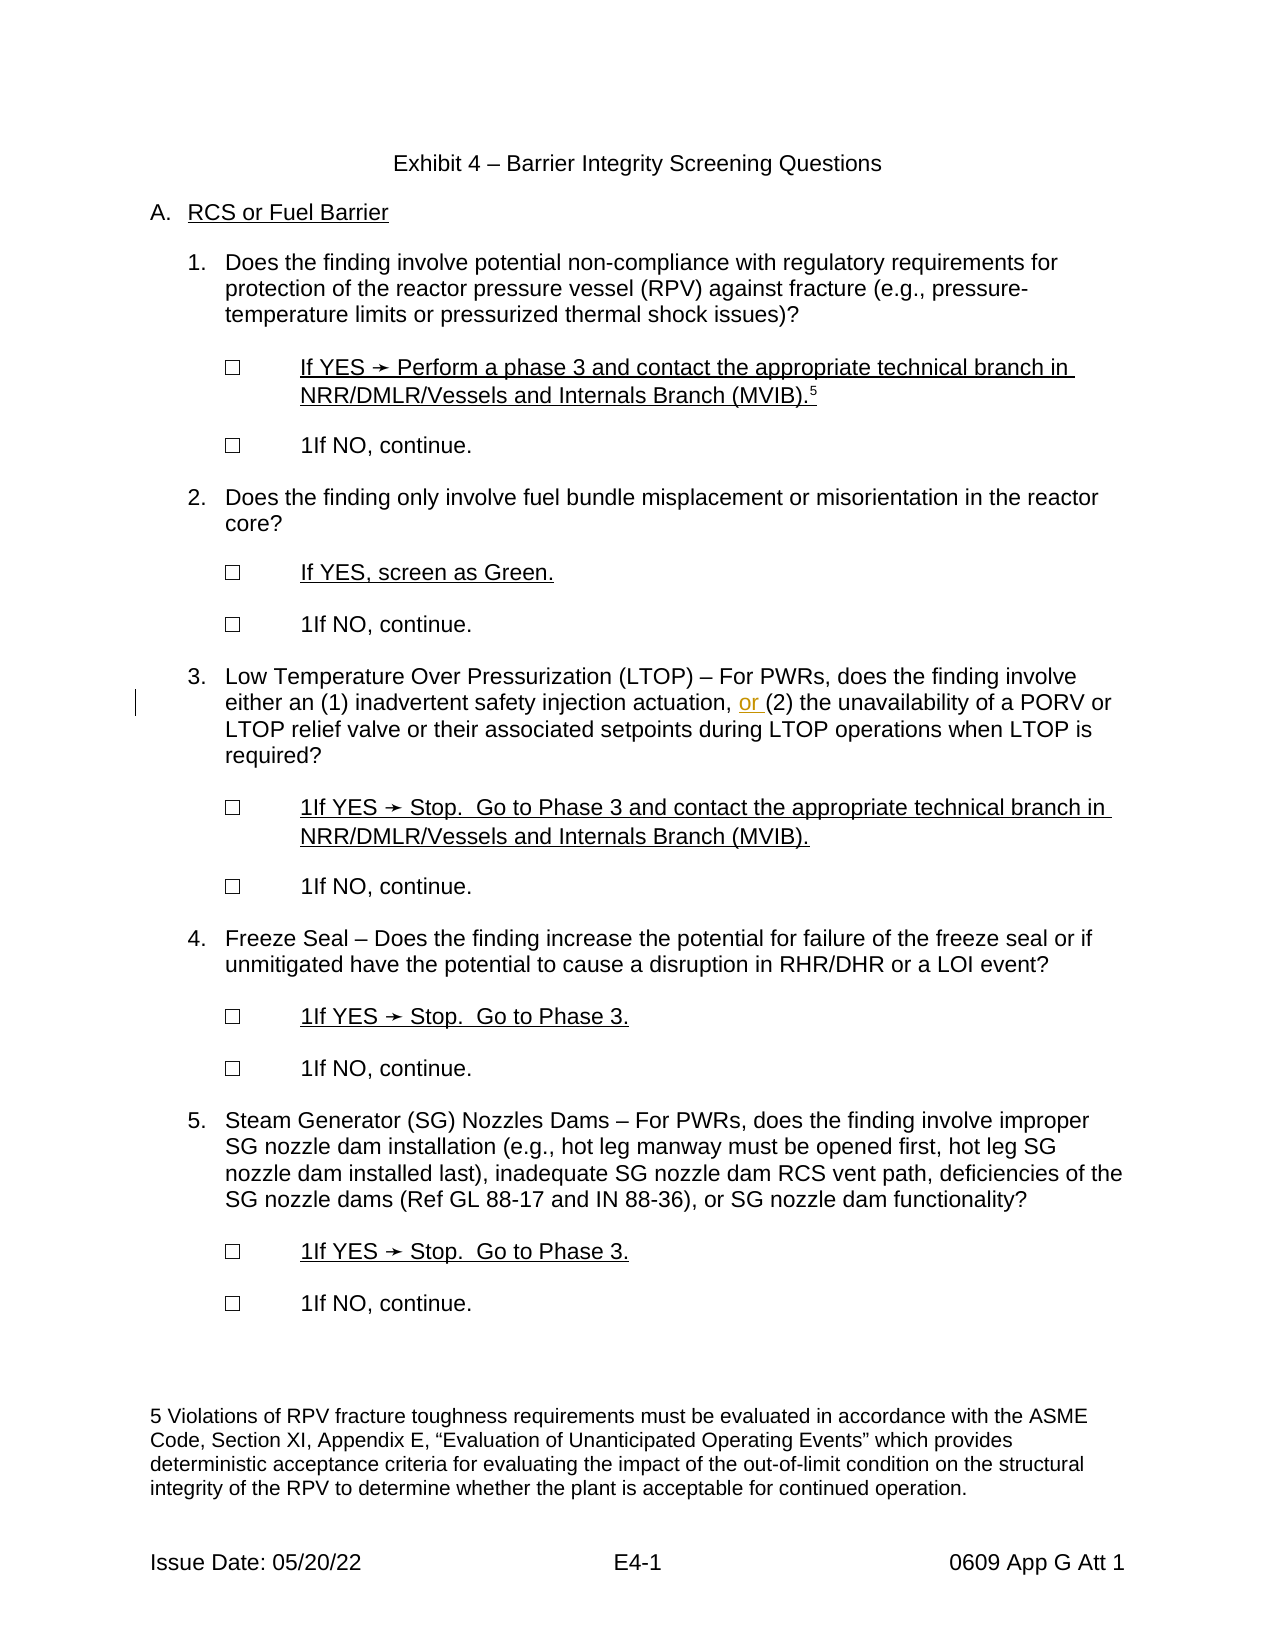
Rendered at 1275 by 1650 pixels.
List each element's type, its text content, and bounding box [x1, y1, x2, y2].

list Freeze Seal – Does the finding increase the potential for failure of the freeze seal or if unmitigated have the potential to cause a disruption in RHR/DHR or a LOI event? [187, 924, 1125, 977]
list If YES ➛ Stop. Go to Phase 3. [225, 1000, 1125, 1032]
list If YES, screen as Green. [225, 559, 1125, 588]
list Does the finding involve potential non-compliance with regulatory requirements for protection of the reactor pressure vessel (RPV) against fracture (e.g., pressure-temperature limits or pressurized thermal shock issues)? [187, 248, 1125, 328]
list If YES ➛ Stop. Go to Phase 3 and contact the appropriate technical branch in NRR/DMLR/Vessels and Internals Branch (MVIB). [225, 791, 1125, 850]
list Steam Generator (SG) Nozzles Dams – For PWRs, does the finding involve improper SG nozzle dam installation (e.g., hot leg manway must be opened first, hot leg SG nozzle dam installed last), inadequate SG nozzle dam RCS vent path, deficiencies of the SG nozzle dams (Ref GL 88-17 and IN 88-36), or SG nozzle dam functionality? [187, 1107, 1125, 1212]
list If YES ➛ Perform a phase 3 and contact the appropriate technical branch in NRR/DMLR/Vessels and Internals Branch (MVIB). [225, 351, 1125, 409]
list If NO, continue. [225, 1055, 1125, 1084]
list If NO, continue. [225, 1290, 1125, 1319]
title Exhibit 4 – Barrier Integrity Screening Questions [150, 150, 1125, 176]
list If YES ➛ Stop. Go to Phase 3. [225, 1235, 1125, 1267]
list RCS or Fuel Barrier [150, 199, 1125, 226]
list Low Temperature Over Pressurization (LTOP) – For PWRs, does the finding involve either an (1) inadvertent safety injection actuation, (2) the unavailability of a PORV or LTOP relief valve or their associated setpoints during LTOP operations when LTOP is required? [187, 663, 1125, 768]
list If NO, continue. [225, 873, 1125, 902]
list If NO, continue. [225, 432, 1125, 461]
list Does the finding only involve fuel bundle misplacement or misorientation in the reactor core? [187, 484, 1125, 536]
list If NO, continue. [225, 611, 1125, 640]
